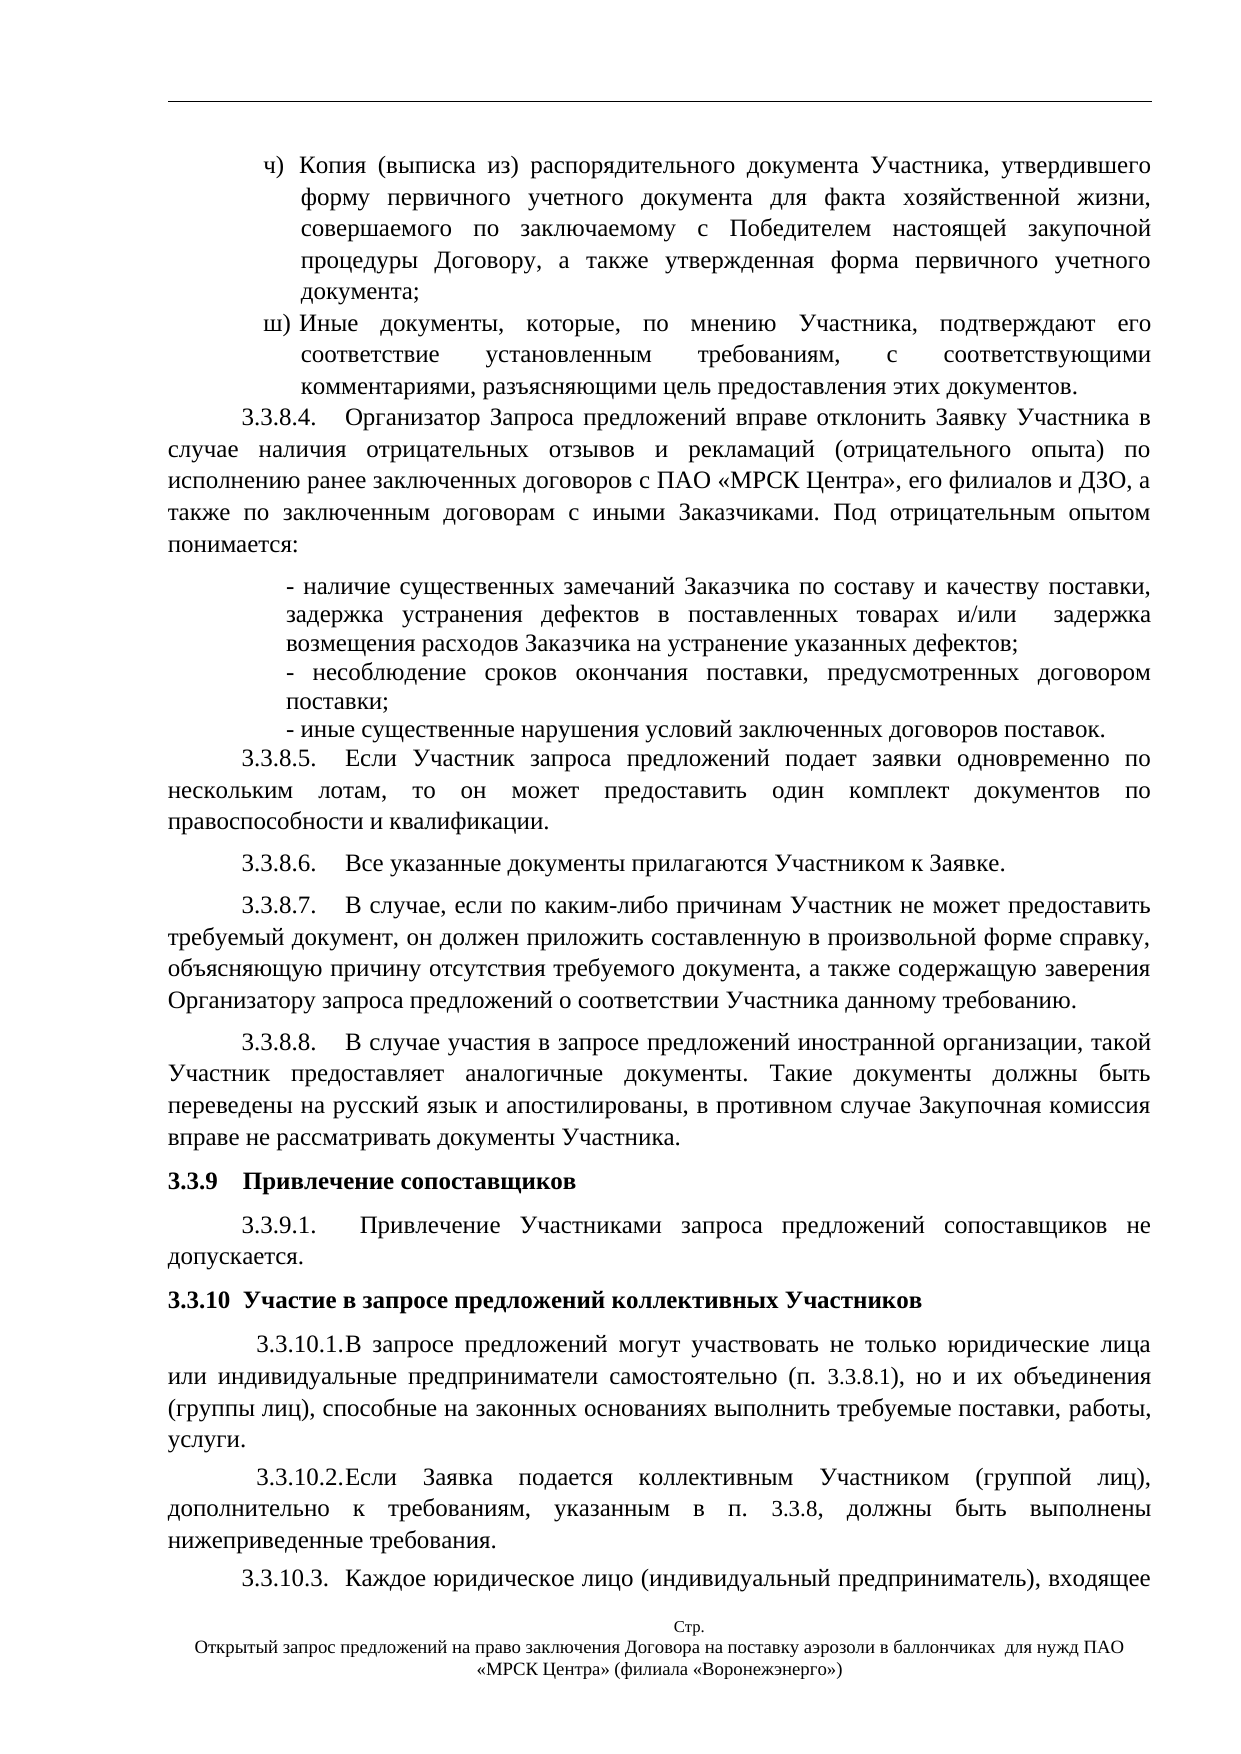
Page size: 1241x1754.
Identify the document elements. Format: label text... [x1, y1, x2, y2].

list - иные существенные нарушения условий заключенных договоров поставок. [286, 714, 1152, 743]
list Все указанные документы прилагаются Участником к Заявке. [168, 848, 1152, 877]
list Копия (выписка из) распорядительного документа Участника, утвердившего форму первичного учетного документа для факта хозяйственной жизни, совершаемого по заключаемому с Победителем настоящей закупочной процедуры Договору, а также утвержденная форма первичного учетного документа; [263, 150, 1152, 305]
list Организатор Запроса предложений вправе отклонить Заявку Участника в случае наличия отрицательных отзывов и рекламаций (отрицательного опыта) по исполнению ранее заключенных договоров с ПАО «МРСК Центра», его филиалов и ДЗО, а также по заключенным договорам с иными Заказчиками. Под отрицательным опытом понимается: [168, 402, 1152, 557]
list Если Заявка подается коллективным Участником (группой лиц), дополнительно к требованиям, указанным в п. 3.3.8, должны быть выполнены нижеприведенные требования. [168, 1462, 1152, 1554]
list Привлечение Участниками запроса предложений сопоставщиков не допускается. [168, 1210, 1152, 1270]
subtitle Участие в запросе предложений коллективных Участников [168, 1285, 1152, 1314]
list В запросе предложений могут участвовать не только юридические лица или индивидуальные предприниматели самостоятельно (п. 3.3.8.1), но и их объединения (группы лиц), способные на законных основаниях выполнить требуемые поставки, работы, услуги. [168, 1329, 1152, 1453]
list Иные документы, которые, по мнению Участника, подтверждают его соответствие установленным требованиям, с соответствующими комментариями, разъясняющими цель предоставления этих документов. [263, 308, 1152, 400]
list В случае, если по каким-либо причинам Участник не может предоставить требуемый документ, он должен приложить составленную в произвольной форме справку, объясняющую причину отсутствия требуемого документа, а также содержащую заверения Организатору запроса предложений о соответствии Участника данному требованию. [168, 890, 1152, 1014]
subtitle Привлечение сопоставщиков [168, 1166, 1152, 1194]
list Если Участник запроса предложений подает заявки одновременно по нескольким лотам, то он может предоставить один комплект документов по правоспособности и квалификации. [168, 743, 1152, 835]
list - наличие существенных замечаний Заказчика по составу и качеству поставки, задержка устранения дефектов в поставленных товарах и/или задержка возмещения расходов Заказчика на устранение указанных дефектов; [286, 571, 1152, 657]
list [168, 1563, 1152, 1592]
list - несоблюдение сроков окончания поставки, предусмотренных договором поставки; [286, 657, 1152, 714]
list В случае участия в запросе предложений иностранной организации, такой Участник предоставляет аналогичные документы. Такие документы должны быть переведены на русский язык и апостилированы, в противном случае Закупочная комиссия вправе не рассматривать документы Участника. [168, 1027, 1152, 1150]
